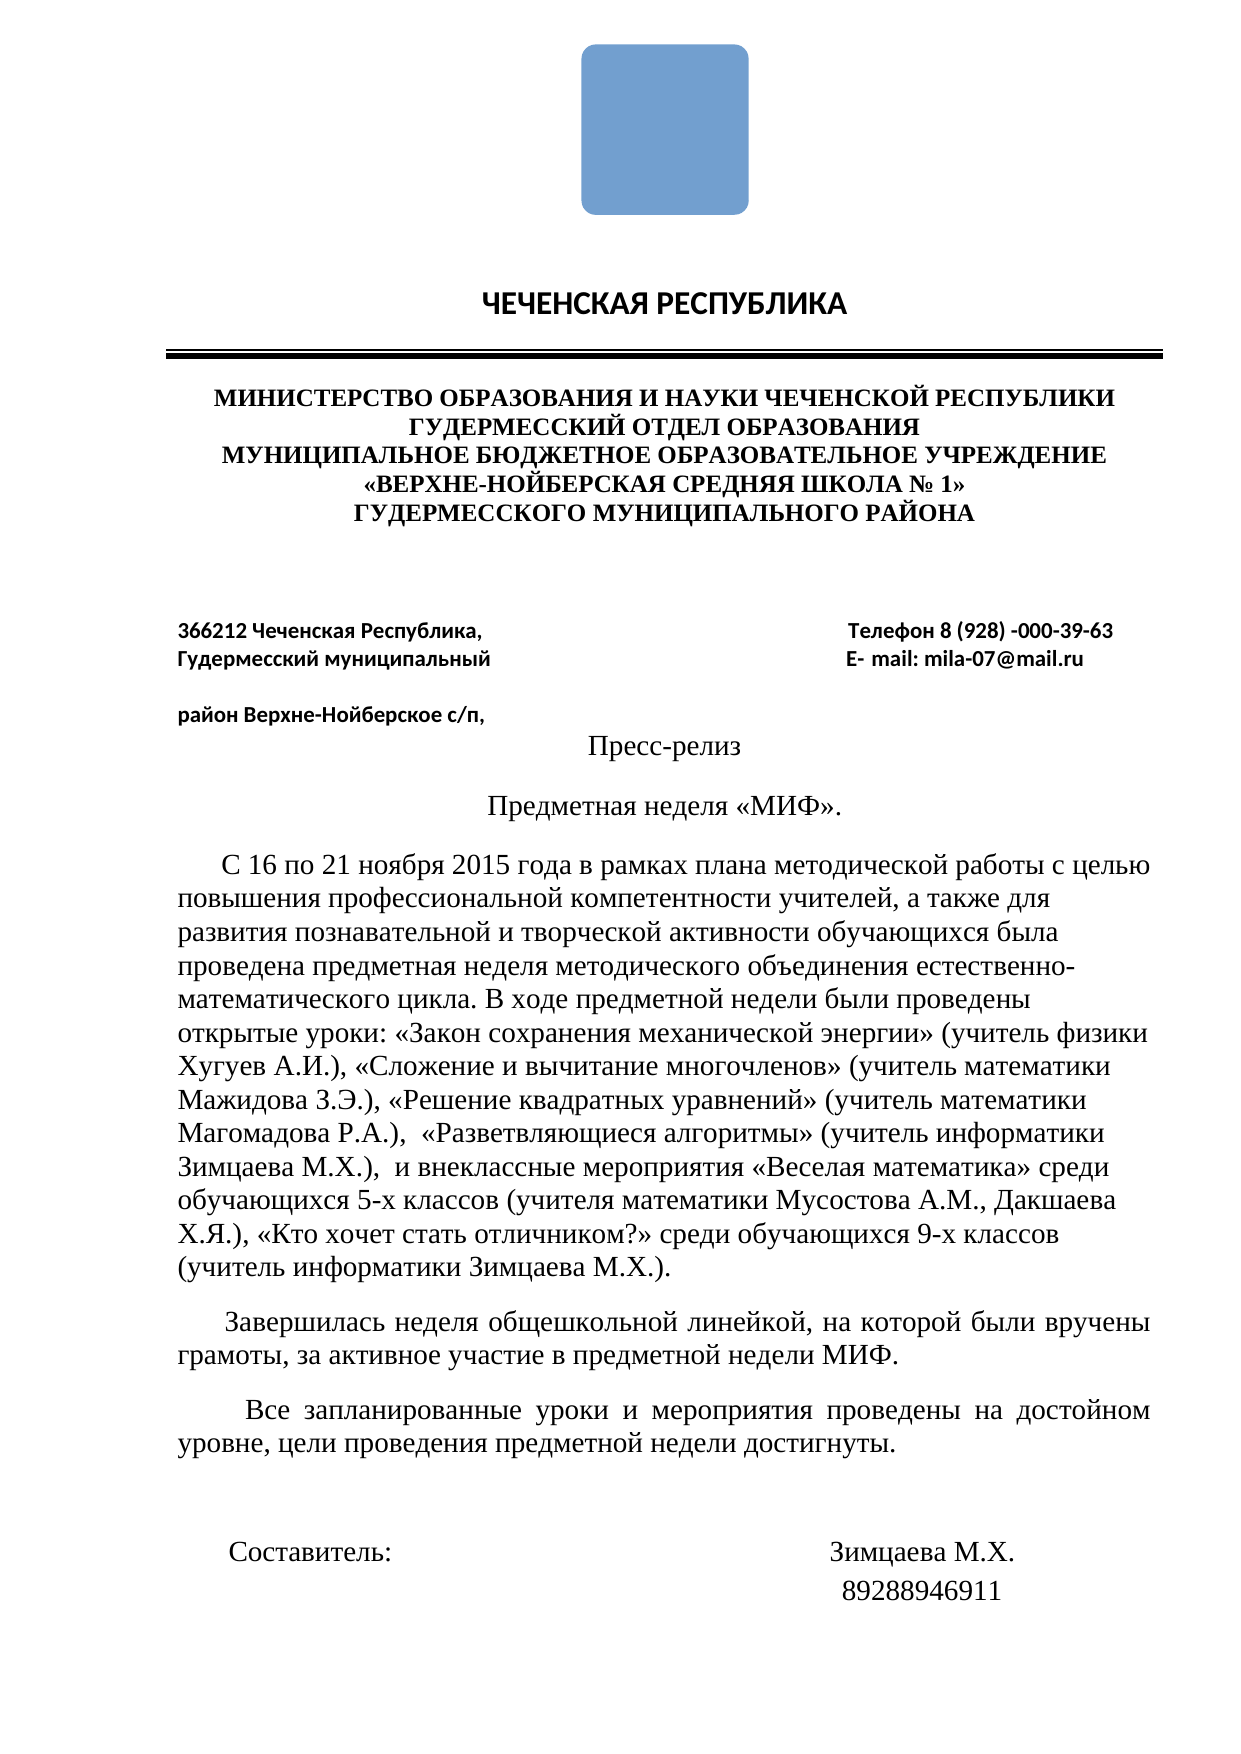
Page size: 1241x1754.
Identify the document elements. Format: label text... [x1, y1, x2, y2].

table_header МИНИСТЕРСТВО ОБРАЗОВАНИЯ И НАУКИ ЧЕЧЕНСКОЙ РЕСПУБЛИКИ ГУДЕРМЕССКИЙ ОТДЕЛ ОБРАЗОВАНИЯ МУНИЦИПАЛЬНОЕ БЮДЖЕТНОЕ ОБРАЗОВАТЕЛЬНОЕ УЧРЕЖДЕНИЕ «ВЕРХНЕ-НОЙБЕРСКАЯ СРЕДНЯЯ ШКОЛА № 1» ГУДЕРМЕССКОГО МУНИЦИПАЛЬНОГО РАЙОНА [166, 359, 1163, 560]
text Завершилась неделя общешкольной линейкой, на которой были вручены грамоты, за активное участие в предметной недели МИФ. [177, 1304, 1152, 1371]
text ЧЕЧЕНСКАЯ РЕСПУБЛИКА [177, 44, 1152, 322]
text 89288946911 [177, 1573, 1152, 1606]
text Пресс-релиз [177, 728, 1152, 762]
text Все запланированные уроки и мероприятия проведены на достойном уровне, цели проведения предметной недели достигнуты. [177, 1392, 1152, 1459]
text 366212 Чеченская Республика, Телефон 8 (928) -000-39-63 Гудермесский муниципальный Е- mail: mila-07@mail.ru район Верхне-Нойберское с/п, [177, 588, 1152, 728]
text С 16 по 21 ноября 2015 года в рамках плана методической работы с целью повышения профессиональной компетентности учителей, а также для развития познавательной и творческой активности обучающихся была проведена предметная неделя методического объединения естественно-математического цикла. В ходе предметной недели были проведены открытые уроки: «Закон сохранения механической энергии» (учитель физики Хугуев А.И.), «Сложение и вычитание многочленов» (учитель математики Мажидова З.Э.), «Решение квадратных уравнений» (учитель математики Магомадова Р.А.), «Разветвляющиеся алгоритмы» (учитель информатики Зимцаева М.Х.), и внеклассные мероприятия «Веселая математика» среди обучающихся 5-х классов (учителя математики Мусостова А.М., Дакшаева Х.Я.), «Кто хочет стать отличником?» среди обучающихся 9-х классов (учитель информатики Зимцаева М.Х.). [177, 847, 1152, 1283]
text Предметная неделя «МИФ». [177, 788, 1152, 821]
text Составитель: Зимцаева М.Х. [177, 1534, 1152, 1568]
